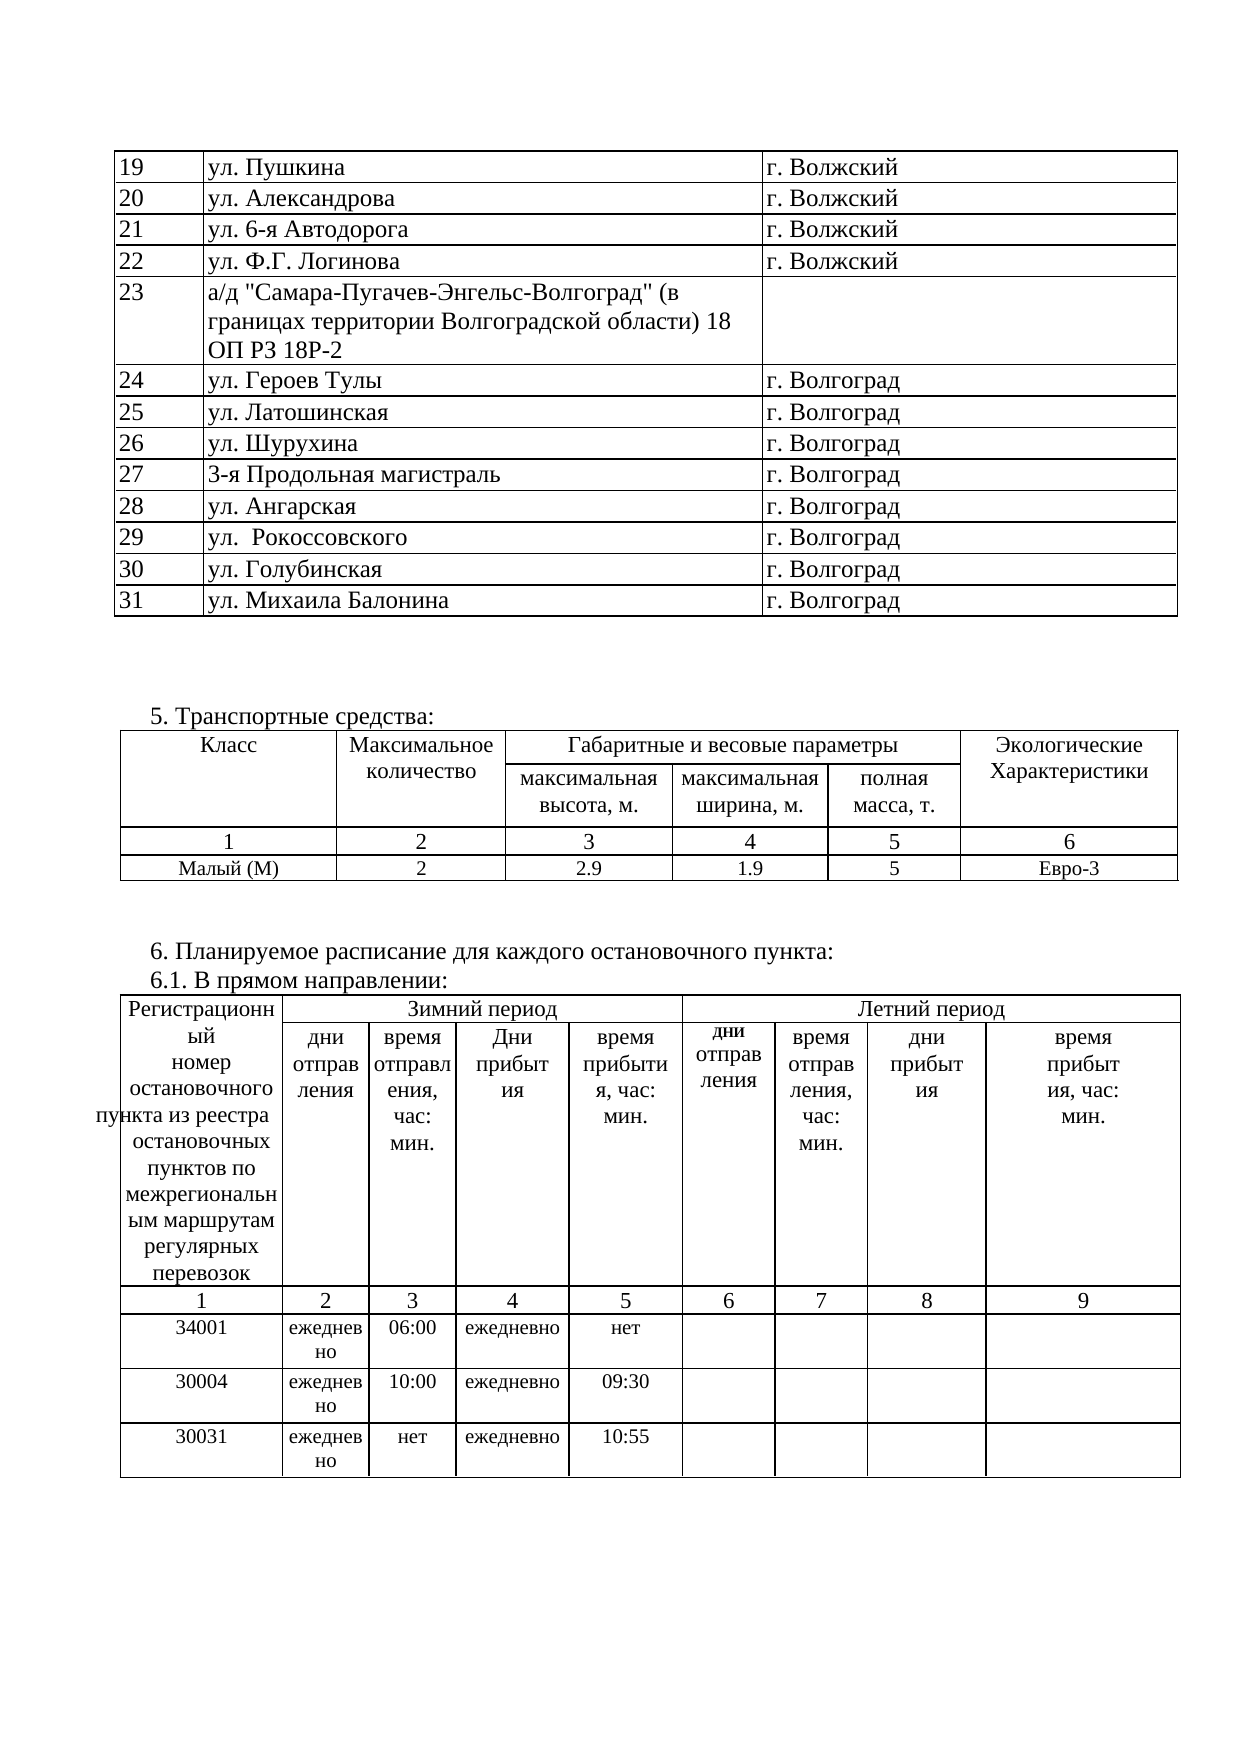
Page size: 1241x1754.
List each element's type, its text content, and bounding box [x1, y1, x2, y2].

table_cell 26 [115, 428, 203, 458]
table_cell [987, 1369, 1180, 1422]
table_cell [868, 1424, 985, 1476]
table_header Зимний период [283, 996, 682, 1022]
table_cell ежедневно [457, 1315, 568, 1368]
table_cell г. Волгоград [763, 427, 1177, 458]
table_cell [683, 1424, 774, 1476]
table_cell [868, 1369, 985, 1422]
table_cell 22 [115, 245, 203, 276]
table_cell 3-я Продольная магистраль [204, 460, 762, 489]
table_cell г. Волгоград [763, 553, 1177, 584]
table_cell 3 [506, 828, 672, 854]
table_cell [776, 1369, 867, 1422]
table_cell 30031 [121, 1424, 282, 1476]
table_cell максимальная высота, м. [506, 765, 672, 826]
table_cell [868, 1315, 985, 1368]
table_cell Дни прибыт ия [457, 1023, 568, 1285]
table_cell 1 [121, 828, 336, 854]
table_cell 2 [337, 856, 505, 880]
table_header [121, 996, 282, 1285]
table_cell 19 [115, 152, 203, 181]
table_cell максимальная ширина, м. [673, 765, 827, 826]
table_cell ул. Шурухина [204, 428, 762, 458]
table_cell ул. Пушкина [204, 152, 762, 181]
table_cell 2 [337, 828, 505, 854]
table_cell г. Волжский [763, 181, 1177, 213]
table_header Максимальное количество [337, 731, 505, 826]
table_cell 5 [570, 1287, 682, 1313]
table_cell ул. Александрова [204, 183, 762, 213]
table_cell время отправл ения, час: мин. [370, 1023, 455, 1285]
table_cell 5 [829, 856, 960, 880]
table_cell ежедневно [457, 1369, 568, 1422]
table_cell ул. Рокоссовского [204, 523, 762, 552]
table_cell г. Волгоград [763, 395, 1177, 427]
table_cell [763, 276, 1177, 364]
table_cell г. Волжский [763, 244, 1177, 276]
table_cell 30 [115, 554, 203, 584]
table_cell Малый (М) [121, 856, 336, 880]
text 6.1. В прямом направлении: [150, 965, 1090, 994]
table_cell 06:00 [370, 1315, 455, 1368]
table_cell дни отправ ления [283, 1023, 368, 1285]
table_cell 4 [673, 828, 827, 854]
table_cell 25 [115, 396, 203, 427]
table_header Летний период [683, 996, 1180, 1022]
table_cell ул. Ангарская [204, 491, 762, 521]
table_cell ул. Михаила Балонина [204, 586, 762, 615]
table_cell ул. Латошинская [204, 397, 762, 427]
table_cell [776, 1315, 867, 1368]
table_cell 8 [868, 1287, 985, 1313]
table_cell 1 [121, 1287, 282, 1313]
table_cell нет [570, 1315, 682, 1368]
table_cell [987, 1424, 1180, 1476]
table_cell время прибыт ия, час: мин. [987, 1023, 1180, 1285]
table_cell г. Волжский [763, 213, 1177, 244]
table_header Габаритные и весовые параметры [506, 731, 960, 763]
table_cell полная масса, т. [829, 765, 960, 826]
table_cell г. Волгоград [763, 458, 1177, 489]
table_cell 20 [115, 183, 203, 213]
table_cell 23 [115, 277, 203, 364]
table_cell [776, 1424, 867, 1476]
table_cell 29 [115, 522, 203, 552]
table_cell ул. Ф.Г. Логинова [204, 246, 762, 276]
table_cell 5 [829, 828, 960, 854]
table_cell 4 [457, 1287, 568, 1313]
table_header Экологические Характеристики [961, 731, 1177, 826]
table_cell ДНИ отправ ления [683, 1023, 774, 1285]
table_cell 31 [115, 585, 203, 615]
table_cell 1.9 [673, 856, 827, 880]
table_cell 6 [683, 1287, 774, 1313]
table_cell нет [370, 1424, 455, 1476]
table_cell 2 [283, 1287, 368, 1313]
table_cell ежедневно [283, 1369, 368, 1422]
table_cell ул. 6-я Автодорога [204, 215, 762, 244]
table_cell 6 [961, 828, 1177, 854]
table_cell г. Волгоград [763, 584, 1177, 615]
table_cell 30004 [121, 1369, 282, 1422]
table_cell [683, 1315, 774, 1368]
table_cell ежедневно [283, 1315, 368, 1368]
table_cell 10:55 [570, 1424, 682, 1476]
text 5. Транспортные средства: [150, 701, 1090, 729]
table_cell 34001 [121, 1315, 282, 1368]
text 6. Планируемое расписание для каждого остановочного пункта: [150, 936, 1090, 965]
table_cell 28 [115, 491, 203, 521]
table_cell 10:00 [370, 1369, 455, 1422]
table_cell ежедневно [457, 1424, 568, 1476]
table_cell 24 [115, 365, 203, 395]
table_cell г. Волгоград [763, 521, 1177, 552]
table_cell [987, 1315, 1180, 1368]
table_cell 21 [115, 214, 203, 244]
table_cell дни прибыт ия [868, 1023, 985, 1285]
table_cell г. Волгоград [763, 490, 1177, 521]
table_cell Евро-3 [961, 856, 1177, 880]
table_cell а/д "Самара-Пугачев-Энгельс-Волгоград" (в границах территории Волгоградской области) 18 ОП РЗ 18Р-2 [204, 277, 762, 364]
table_cell время прибыти я, час: мин. [570, 1023, 682, 1285]
table_cell 09:30 [570, 1369, 682, 1422]
table_cell 27 [115, 459, 203, 489]
table_cell г. Волжский [763, 152, 1177, 181]
table_header Класс [121, 731, 336, 826]
table_cell г. Волгоград [763, 364, 1177, 395]
table_cell [683, 1369, 774, 1422]
table_cell 9 [987, 1287, 1180, 1313]
table_cell ежедневно [283, 1424, 368, 1476]
table_cell ул. Героев Тулы [204, 365, 762, 395]
table_cell 7 [776, 1287, 867, 1313]
table_cell 2.9 [506, 856, 672, 880]
table_cell 3 [370, 1287, 455, 1313]
table_cell ул. Голубинская [204, 554, 762, 584]
table_cell время отправ ления, час: мин. [776, 1023, 867, 1285]
